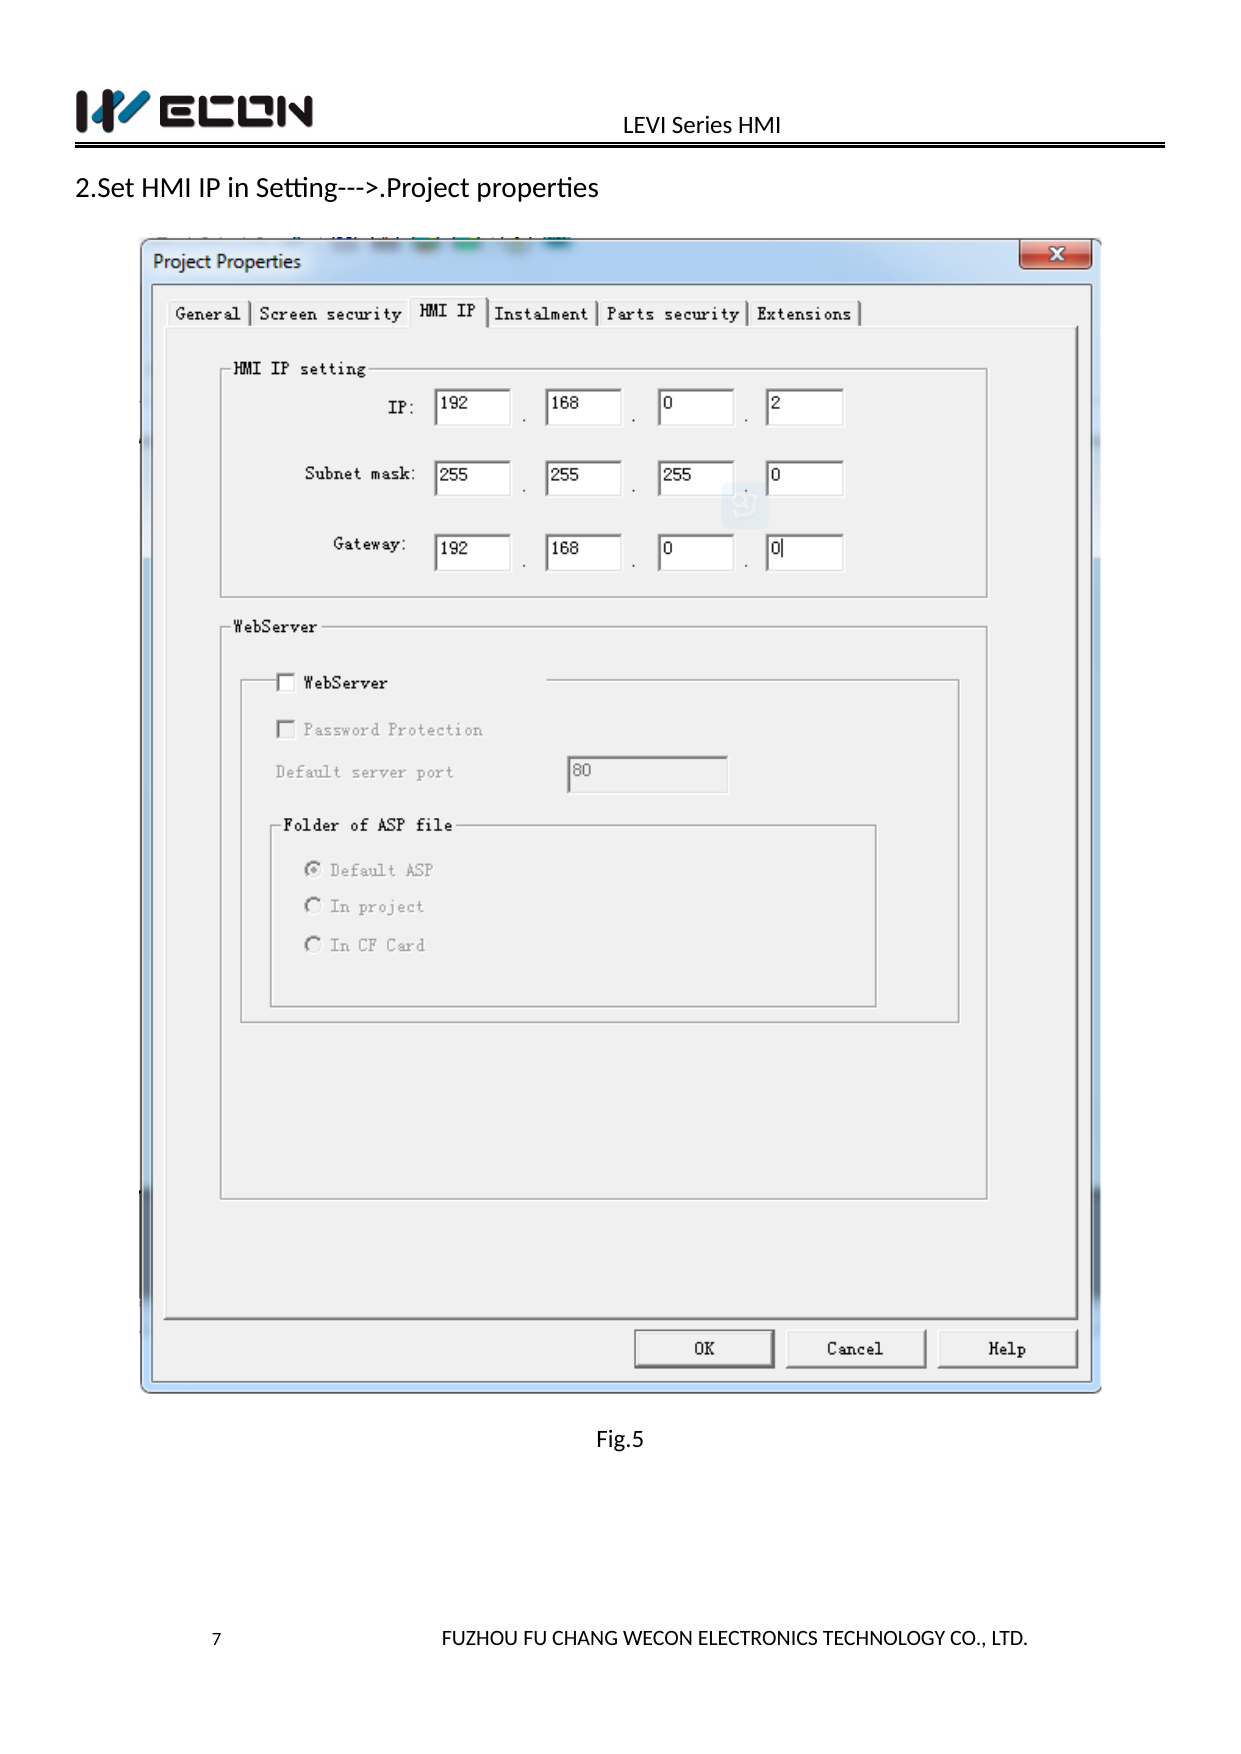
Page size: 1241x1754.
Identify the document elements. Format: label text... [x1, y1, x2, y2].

picture [139, 237, 1102, 1397]
picture [75, 88, 314, 134]
text 2.Set HMI IP in Setting--->.Project properties [75, 155, 1165, 220]
